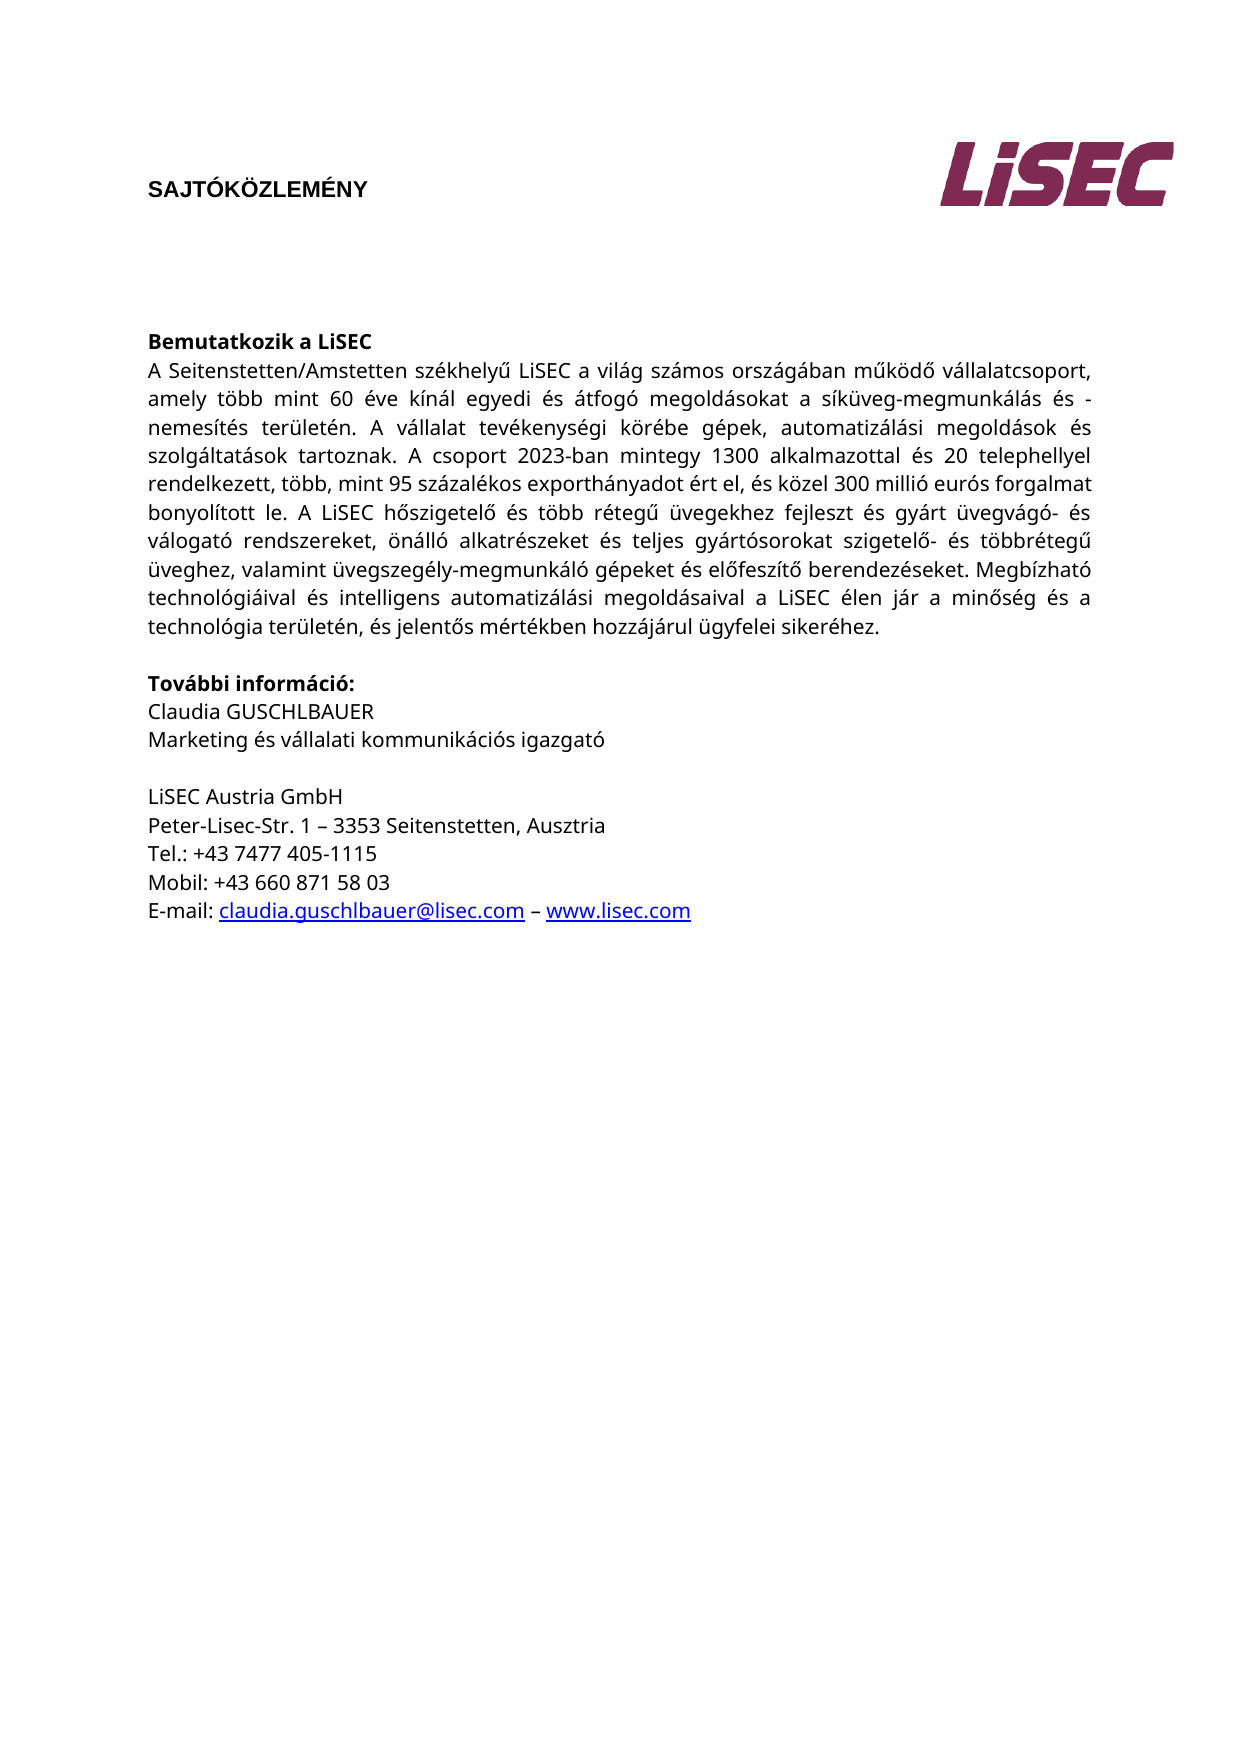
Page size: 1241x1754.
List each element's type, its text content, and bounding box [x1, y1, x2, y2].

text További információ: Claudia GUSCHLBAUER [148, 669, 1240, 726]
text LiSEC Austria GmbH Peter-Lisec-Str. 1 – 3353 Seitenstetten, Ausztria Tel.: +43 7477 405-1115 Mobil: +43 660 871 58 03 E-mail: claudia.guschlbauer@lisec.com – www.lisec.com [148, 782, 1093, 924]
picture [939, 142, 1173, 205]
text Bemutatkozik a LiSEC [148, 327, 1093, 356]
text Marketing és vállalati kommunikációs igazgató [148, 726, 1240, 754]
text A Seitenstetten/Amstetten székhelyű LiSEC a világ számos országában működő vállalatcsoport, amely több mint 60 éve kínál egyedi és átfogó megoldásokat a síküveg-megmunkálás és -nemesítés területén. A vállalat tevékenységi körébe gépek, automatizálási megoldások és szolgáltatások tartoznak. A csoport 2023-ban mintegy 1300 alkalmazottal és 20 telephellyel rendelkezett, több, mint 95 százalékos exporthányadot ért el, és közel 300 millió eurós forgalmat bonyolított le. A LiSEC hőszigetelő és több rétegű üvegekhez fejleszt és gyárt üvegvágó- és válogató rendszereket, önálló alkatrészeket és teljes gyártósorokat szigetelő- és többrétegű üveghez, valamint üvegszegély-megmunkáló gépeket és előfeszítő berendezéseket. Megbízható technológiáival és intelligens automatizálási megoldásaival a LiSEC élen jár a minőség és a technológia területén, és jelentős mértékben hozzájárul ügyfelei sikeréhez. [148, 356, 1093, 640]
